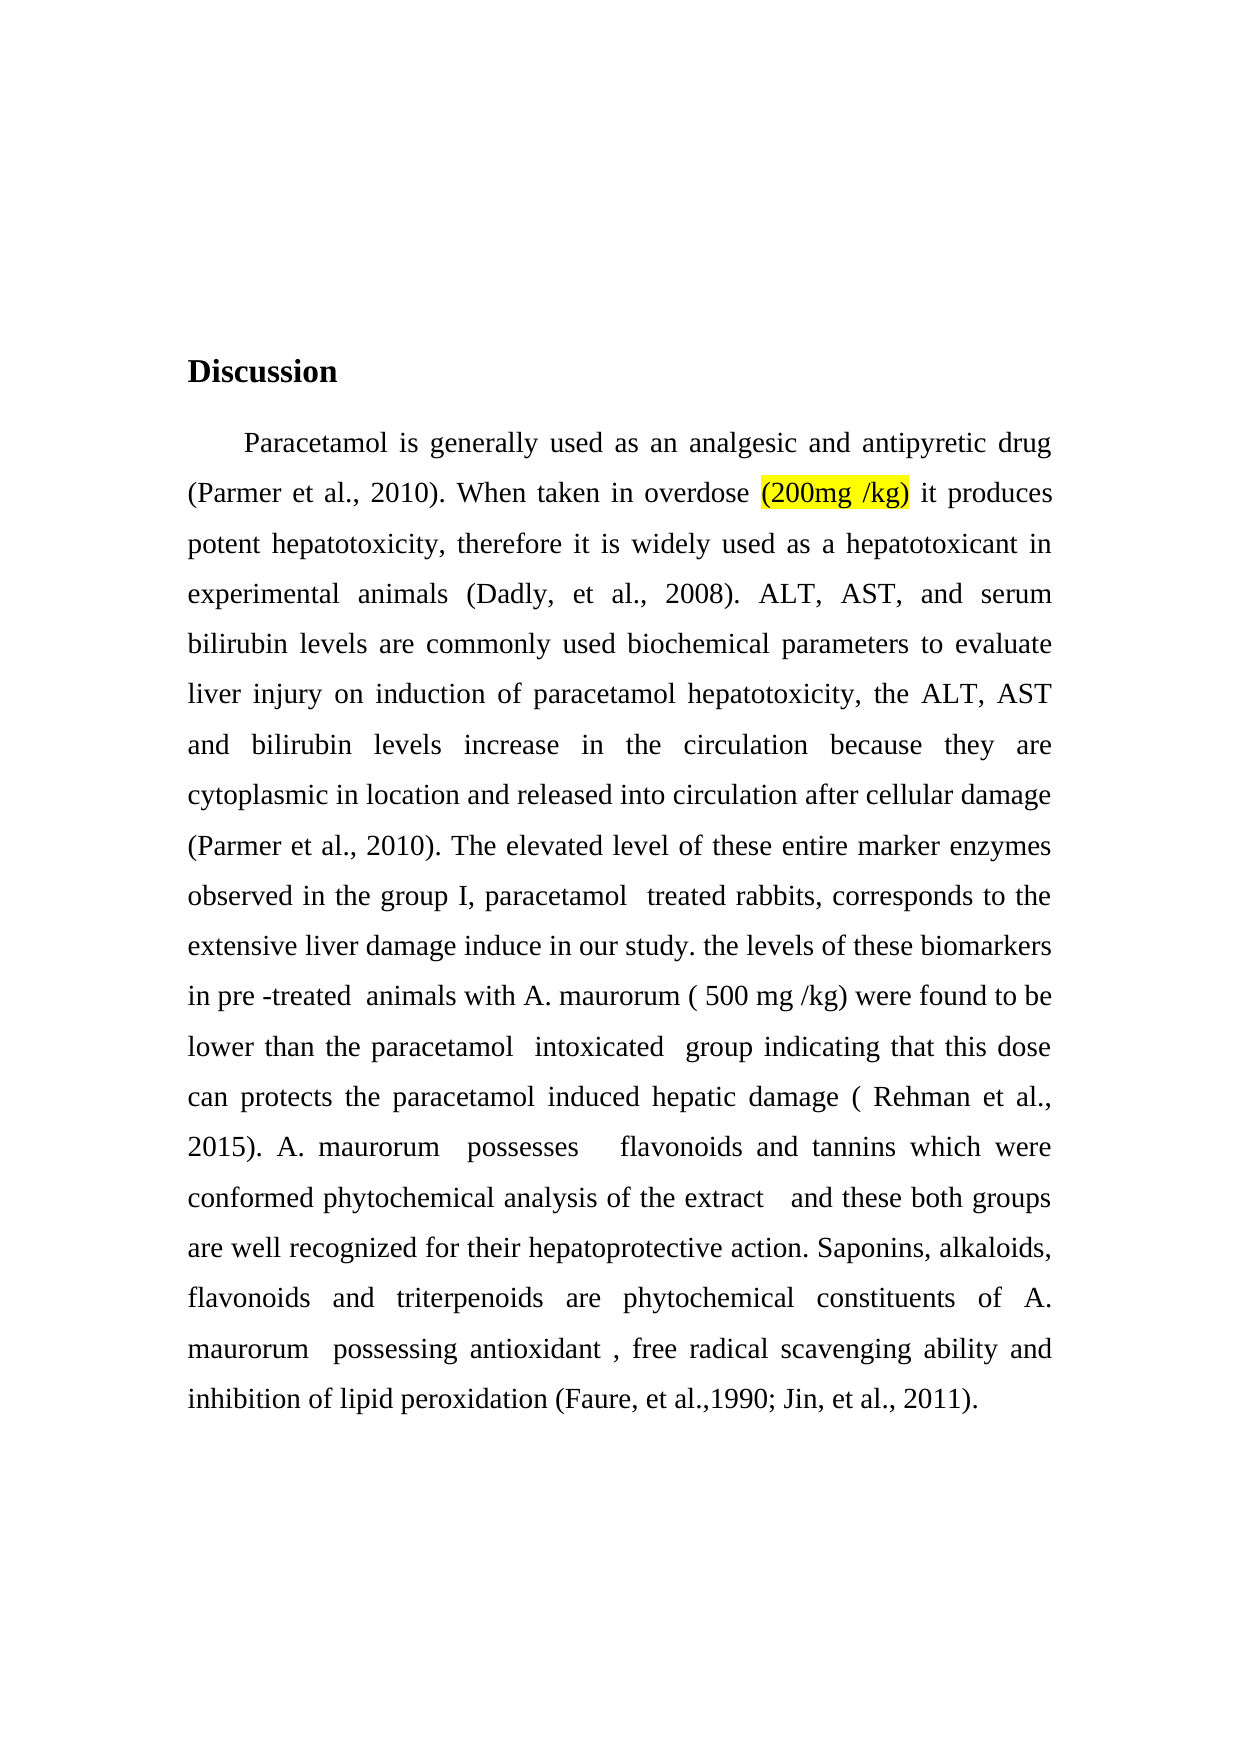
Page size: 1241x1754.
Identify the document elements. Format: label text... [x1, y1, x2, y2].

text Discussion [187, 351, 1053, 389]
text Paracetamol is generally used as an analgesic and antipyretic drug (Parmer et al., 2010). When taken in overdose (200mg /kg) it produces potent hepatotoxicity, therefore it is widely used as a hepatotoxicant in experimental animals (Dadly, et al., 2008). ALT, AST, and serum bilirubin levels are commonly used biochemical parameters to evaluate liver injury on induction of paracetamol hepatotoxicity, the ALT, AST and bilirubin levels increase in the circulation because they are cytoplasmic in location and released into circulation after cellular damage (Parmer et al., 2010). The elevated level of these entire marker enzymes observed in the group I, paracetamol treated rabbits, corresponds to the extensive liver damage induce in our study. the levels of these biomarkers in pre -treated animals with A. maurorum ( 500 mg /kg) were found to be lower than the paracetamol intoxicated group indicating that this dose can protects the paracetamol induced hepatic damage ( Rehman et al., 2015). A. maurorum possesses flavonoids and tannins which were conformed phytochemical analysis of the extract and these both groups are well recognized for their hepatoprotective action. Saponins, alkaloids, flavonoids and triterpenoids are phytochemical constituents of A. maurorum possessing antioxidant , free radical scavenging ability and inhibition of lipid peroxidation (Faure, et al.,1990; Jin, et al., 2011). [187, 425, 1053, 1414]
